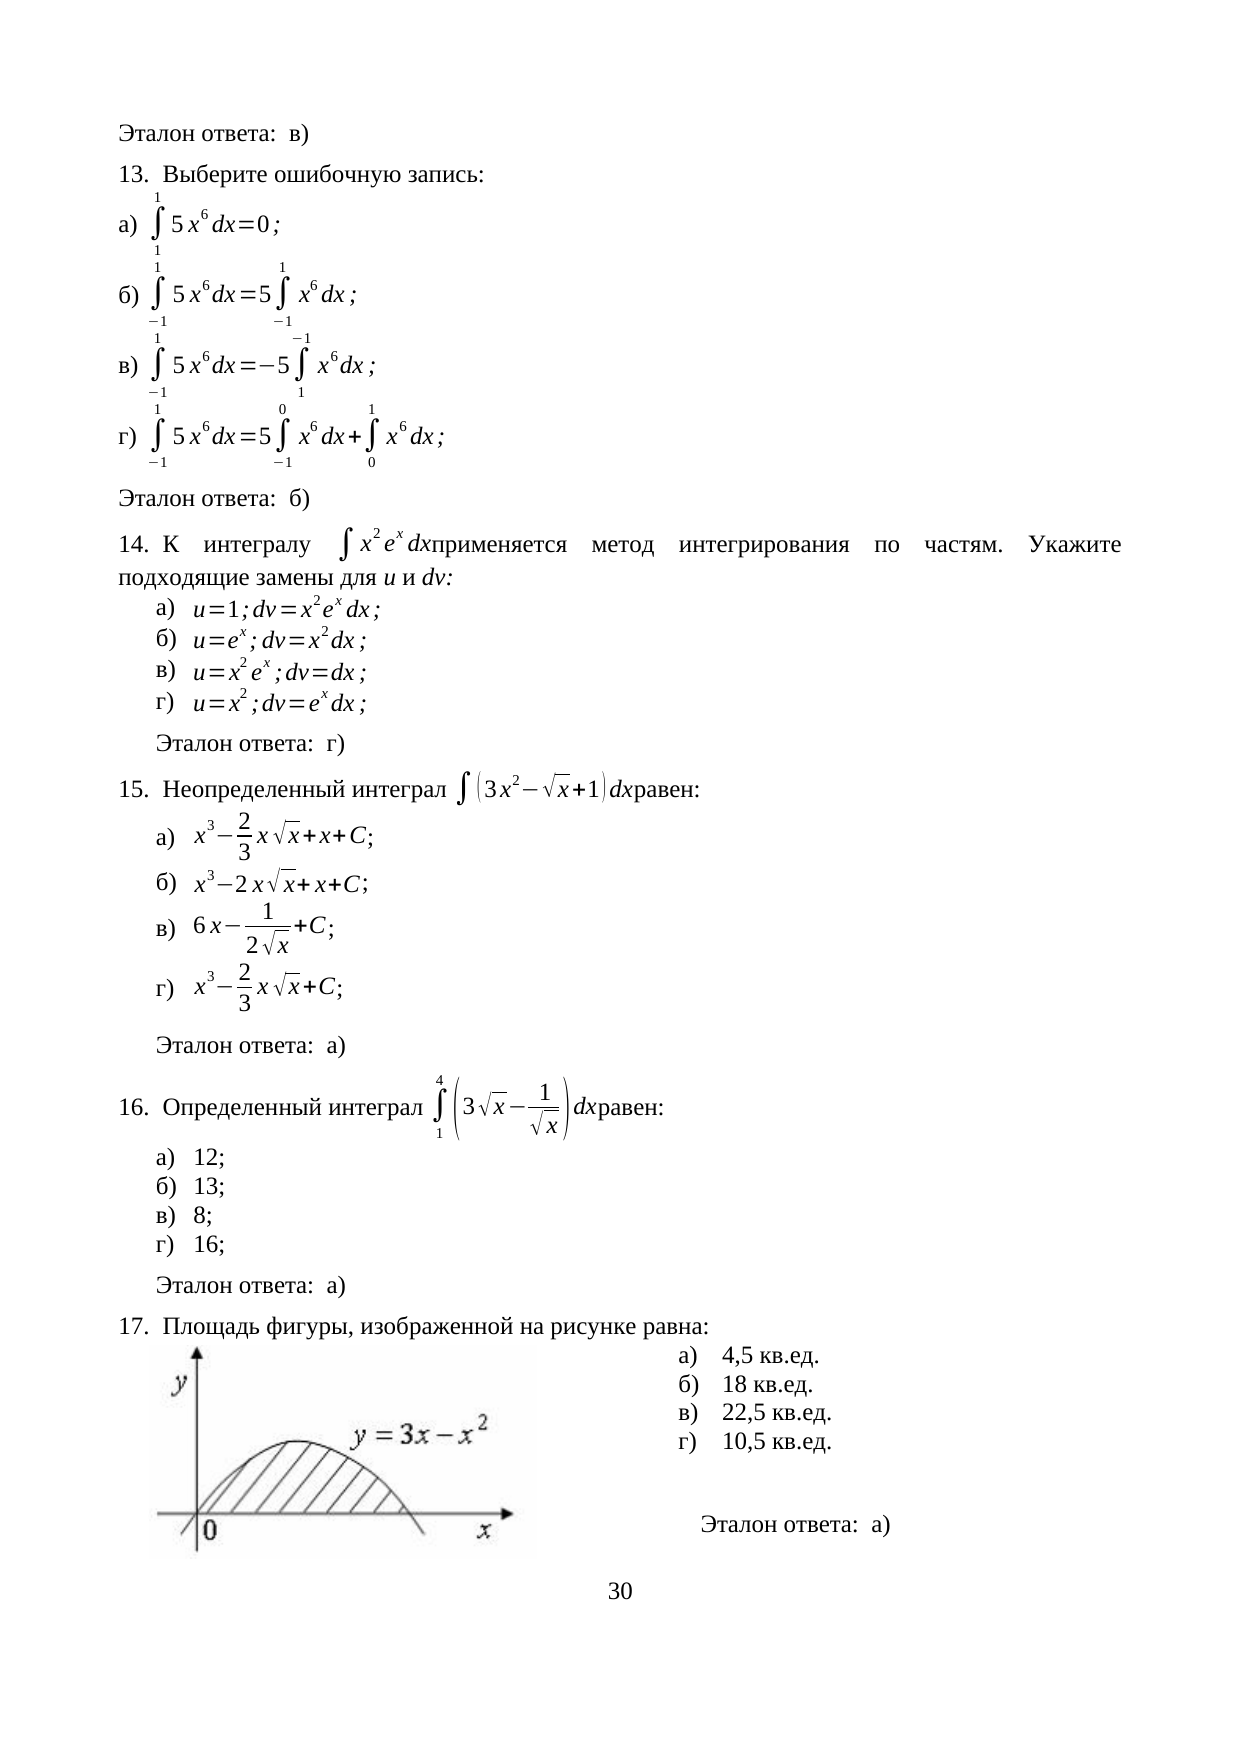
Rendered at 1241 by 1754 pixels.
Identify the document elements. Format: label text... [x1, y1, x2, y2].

list ; [156, 958, 1122, 1017]
list ; [156, 866, 1122, 897]
list 18 кв.ед. [539, 1369, 1122, 1397]
list Площадь фигуры, изображенной на рисунке равна: [118, 1311, 1122, 1340]
picture [148, 1345, 539, 1559]
list 10,5 кв.ед. [539, 1426, 1122, 1455]
list 4,5 кв.ед. [238, 1340, 1122, 1369]
list К интегралу применяется метод интегрирования по частям. Укажите подходящие замены для u и dv: [118, 525, 1122, 591]
list Эталон ответа: а) [539, 1509, 1122, 1537]
list 22,5 кв.ед. [539, 1397, 1122, 1426]
list 16; [156, 1229, 1122, 1257]
list Неопределенный интеграл равен: [118, 769, 1122, 807]
list ; [156, 807, 1122, 866]
list Эталон ответа: а) [156, 1030, 1122, 1059]
list Эталон ответа: в) [118, 118, 1122, 147]
list Эталон ответа: б) [118, 483, 1122, 512]
list Эталон ответа: а) [156, 1270, 1122, 1299]
list Определенный интеграл равен: [118, 1071, 1122, 1142]
list 8; [156, 1200, 1122, 1229]
list 12; [156, 1142, 1122, 1171]
list Выберите ошибочную запись: [118, 159, 1122, 188]
list 13; [156, 1171, 1122, 1200]
list ; [156, 897, 1122, 958]
list Эталон ответа: г) [156, 728, 1122, 757]
